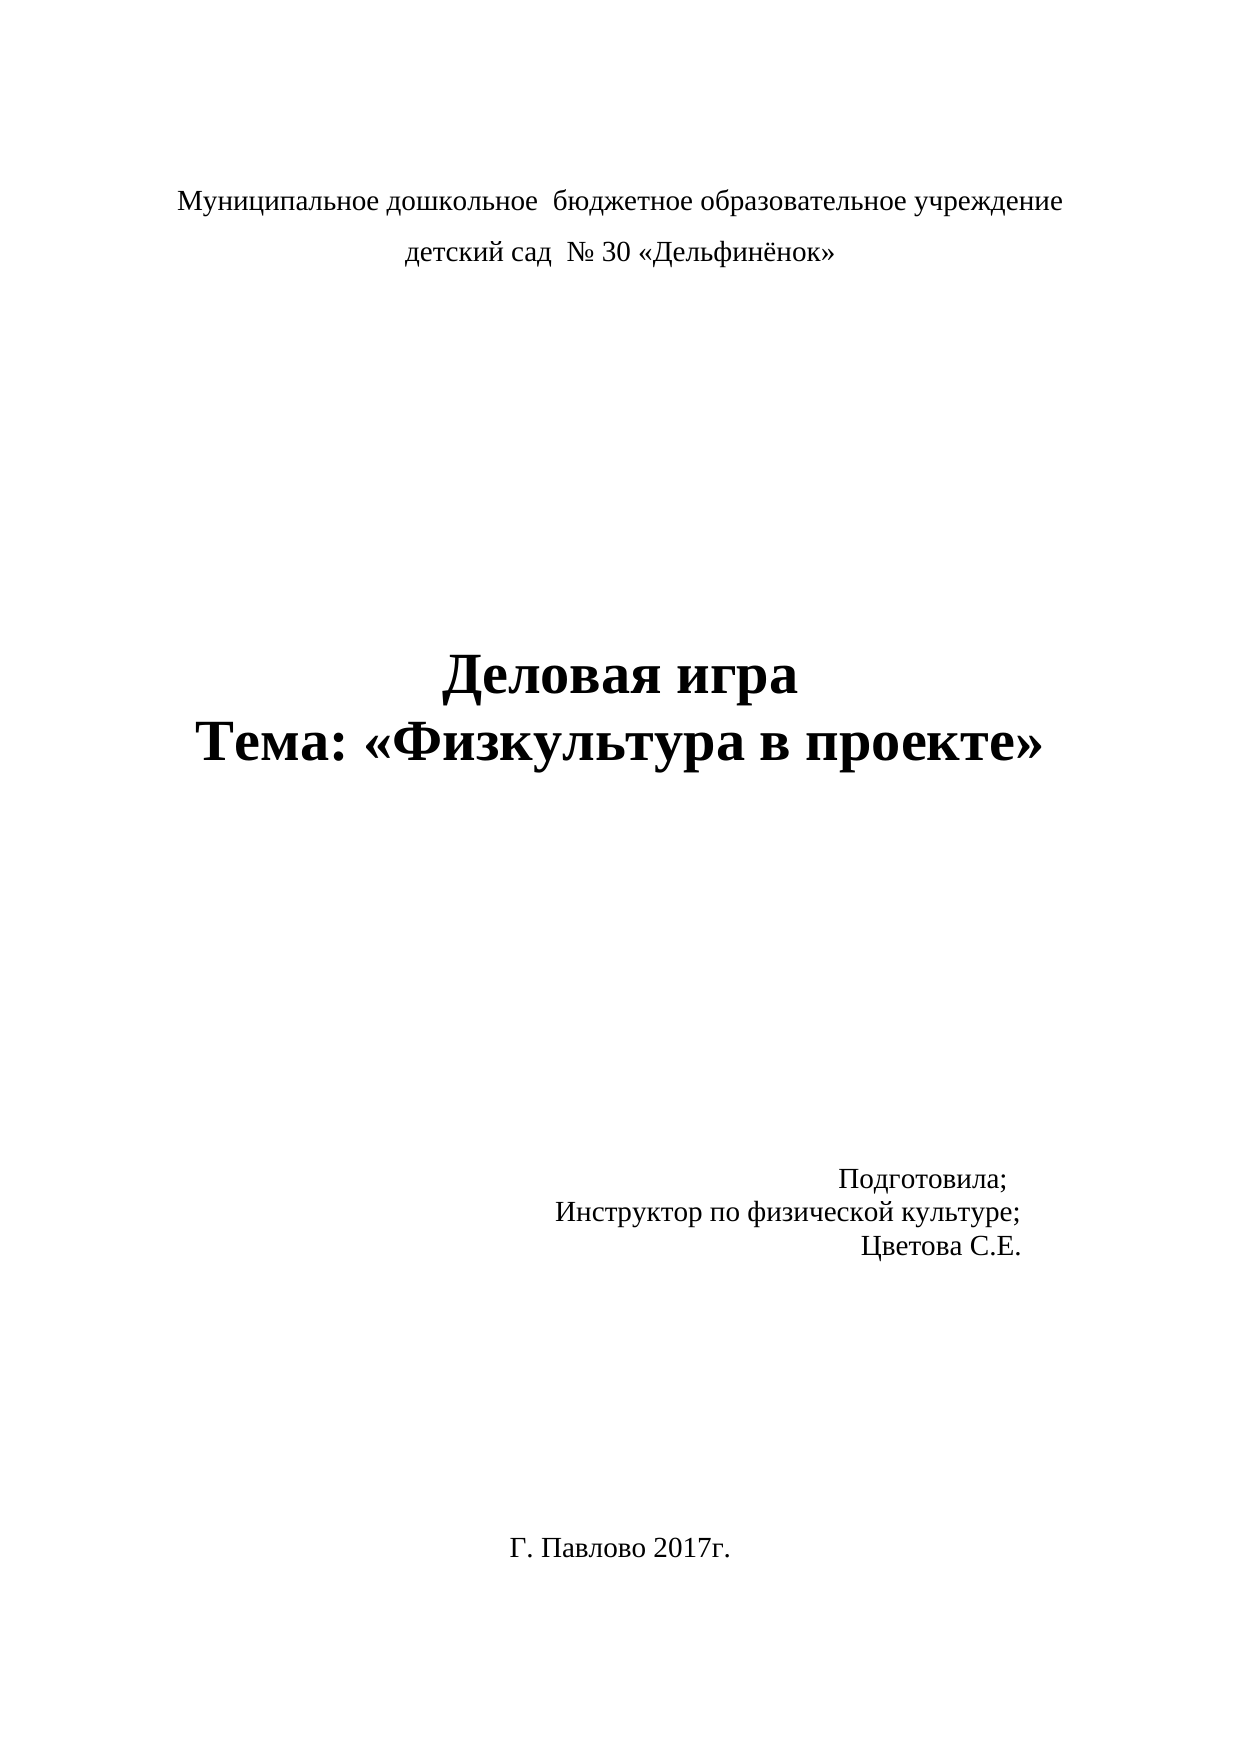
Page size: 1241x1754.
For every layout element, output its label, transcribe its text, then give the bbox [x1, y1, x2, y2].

text Деловая игра [112, 639, 1128, 706]
text Цветова С.Е. [112, 1228, 1128, 1262]
text Г. Павлово 2017г. [112, 1530, 1128, 1563]
text Тема: «Физкультура в проекте» [112, 706, 1128, 773]
text Подготовила; [112, 1161, 1128, 1194]
text детский сад № 30 «Дельфинёнок» [112, 234, 1128, 267]
text Инструктор по физической культуре; [112, 1194, 1128, 1228]
text Муниципальное дошкольное бюджетное образовательное учреждение [112, 183, 1128, 217]
